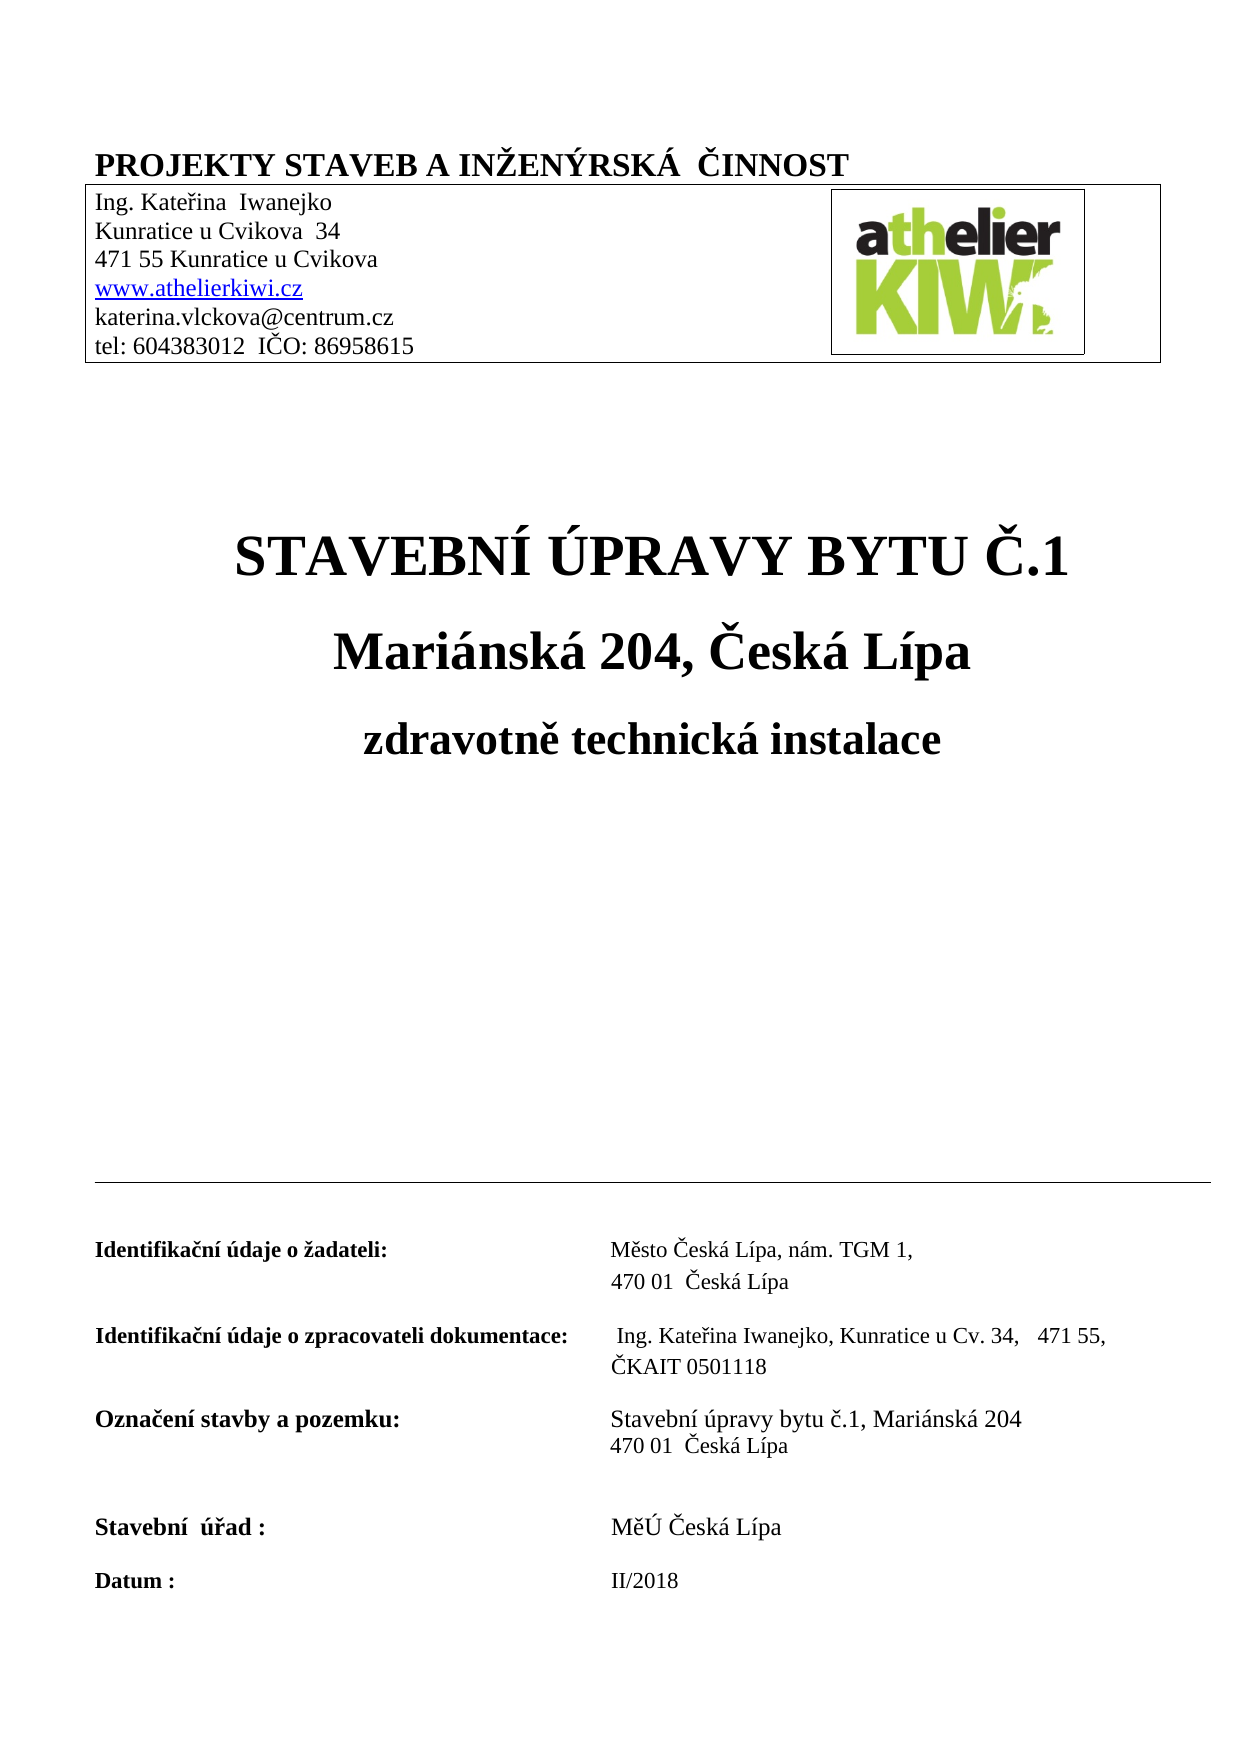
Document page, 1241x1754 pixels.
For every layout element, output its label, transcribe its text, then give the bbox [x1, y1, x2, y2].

subtitle PROJEKTY STAVEB A INŽENÝRSKÁ ČINNOST [94, 146, 1211, 184]
subtitle Stavební úřad : MěÚ Česká Lípa [94, 1512, 1211, 1541]
text Identifikační údaje o žadateli: Město Česká Lípa, nám. TGM 1, [94, 1236, 1196, 1262]
subtitle Označení stavby a pozemku: Stavební úpravy bytu č.1, Mariánská 204 [94, 1404, 1211, 1433]
subtitle 470 01 Česká Lípa [94, 1433, 1211, 1459]
text Ing. Kateřina Iwanejko [86, 185, 1160, 216]
text 471 55 Kunratice u Cvikova [94, 244, 1152, 273]
text katerina.vlckova@centrum.cz [94, 302, 1152, 328]
text www.athelierkiwi.cz [94, 273, 1152, 302]
text Identifikační údaje o zpracovateli dokumentace: Ing. Kateřina Iwanejko, Kunratice u Cv. 34, 471 55, ČKAIT 0501118 [95, 1323, 1182, 1379]
text zdravotně technická instalace [94, 711, 1211, 764]
text Datum : II/2018 [94, 1567, 1211, 1593]
text Kunratice u Cvikova 34 [94, 216, 1152, 244]
text Mariánská 204, Česká Lípa [94, 619, 1211, 681]
text 470 01 Česká Lípa [94, 1268, 1196, 1295]
text STAVEBNÍ ÚPRAVY BYTU Č.1 [94, 521, 1211, 588]
text tel: 604383012 IČO: 86958615 [86, 328, 1160, 362]
